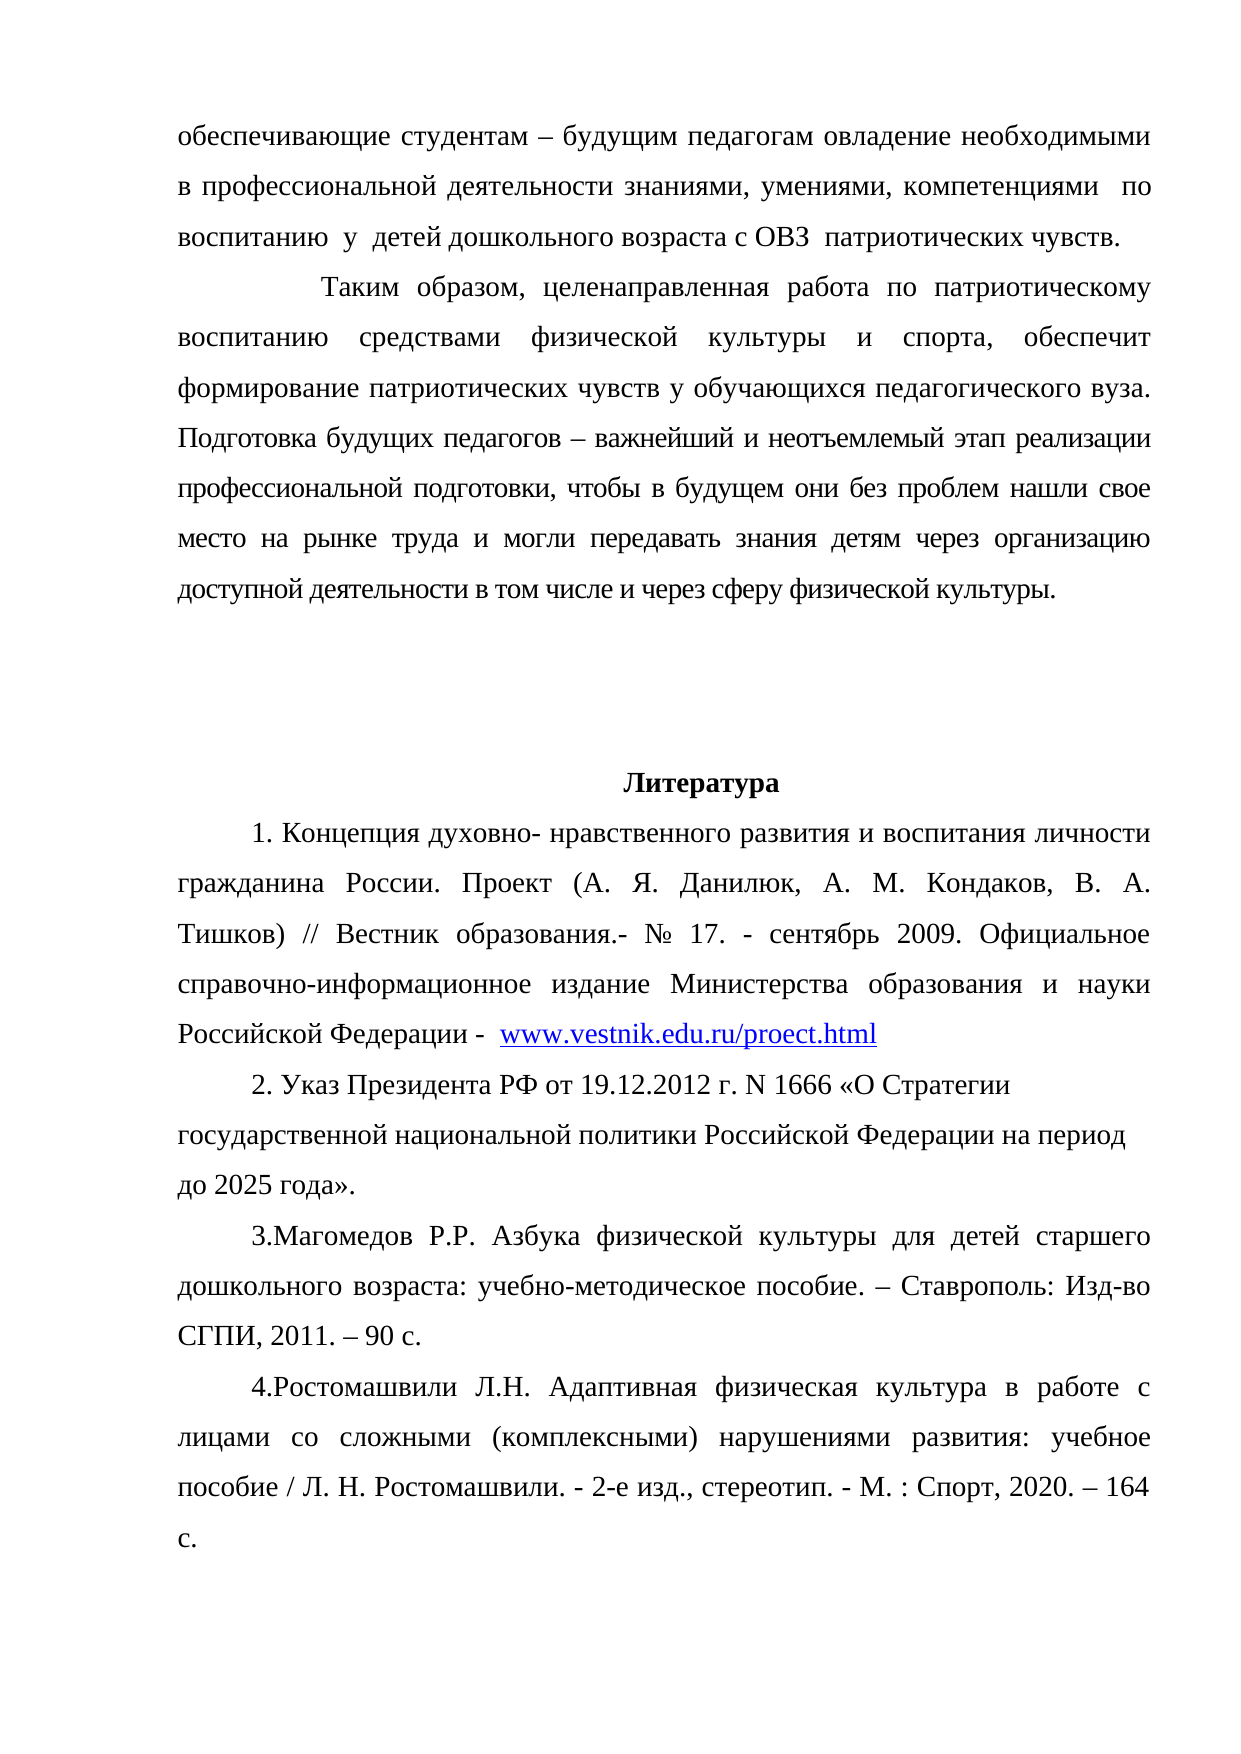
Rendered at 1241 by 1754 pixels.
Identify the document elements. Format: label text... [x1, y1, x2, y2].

text 4.Ростомашвили Л.Н. Адаптивная физическая культура в работе с лицами со сложными (комплексными) нарушениями развития: учебное пособие / Л. Н. Ростомашвили. - 2-е изд., стереотип. - М. : Спорт, 2020. – 164 с. [177, 1369, 1152, 1553]
text 2. Указ Президента РФ от 19.12.2012 г. N 1666 «О Стратегии государственной национальной политики Российской Федерации на период до 2025 года». [177, 1067, 1152, 1201]
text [177, 118, 1152, 252]
text 1. Концепция духовно- нравственного развития и воспитания личности гражданина России. Проект (А. Я. Данилюк, А. М. Кондаков, В. А. Тишков) // Вестник образования.- № 17. - сентябрь 2009. Официальное справочно-информационное издание Министерства образования и науки Российской Федерации - www.vestnik.edu.ru/proect.html [177, 815, 1152, 1050]
text Таким образом, целенаправленная работа по патриотическому воспитанию средствами физической культуры и спорта, обеспечит формирование патриотических чувств у обучающихся педагогического вуза. Подготовка будущих педагогов – важнейший и неотъемлемый этап реализации профессиональной подготовки, чтобы в будущем они без проблем нашли свое место на рынке труда и могли передавать знания детям через организацию доступной деятельности в том числе и через сферу физической культуры. [177, 269, 1152, 604]
text 3.Магомедов Р.Р. Азбука физической культуры для детей старшего дошкольного возраста: учебно-методическое пособие. – Ставрополь: Изд-во СГПИ, 2011. – 90 с. [177, 1218, 1152, 1352]
text Литература [177, 765, 1152, 798]
